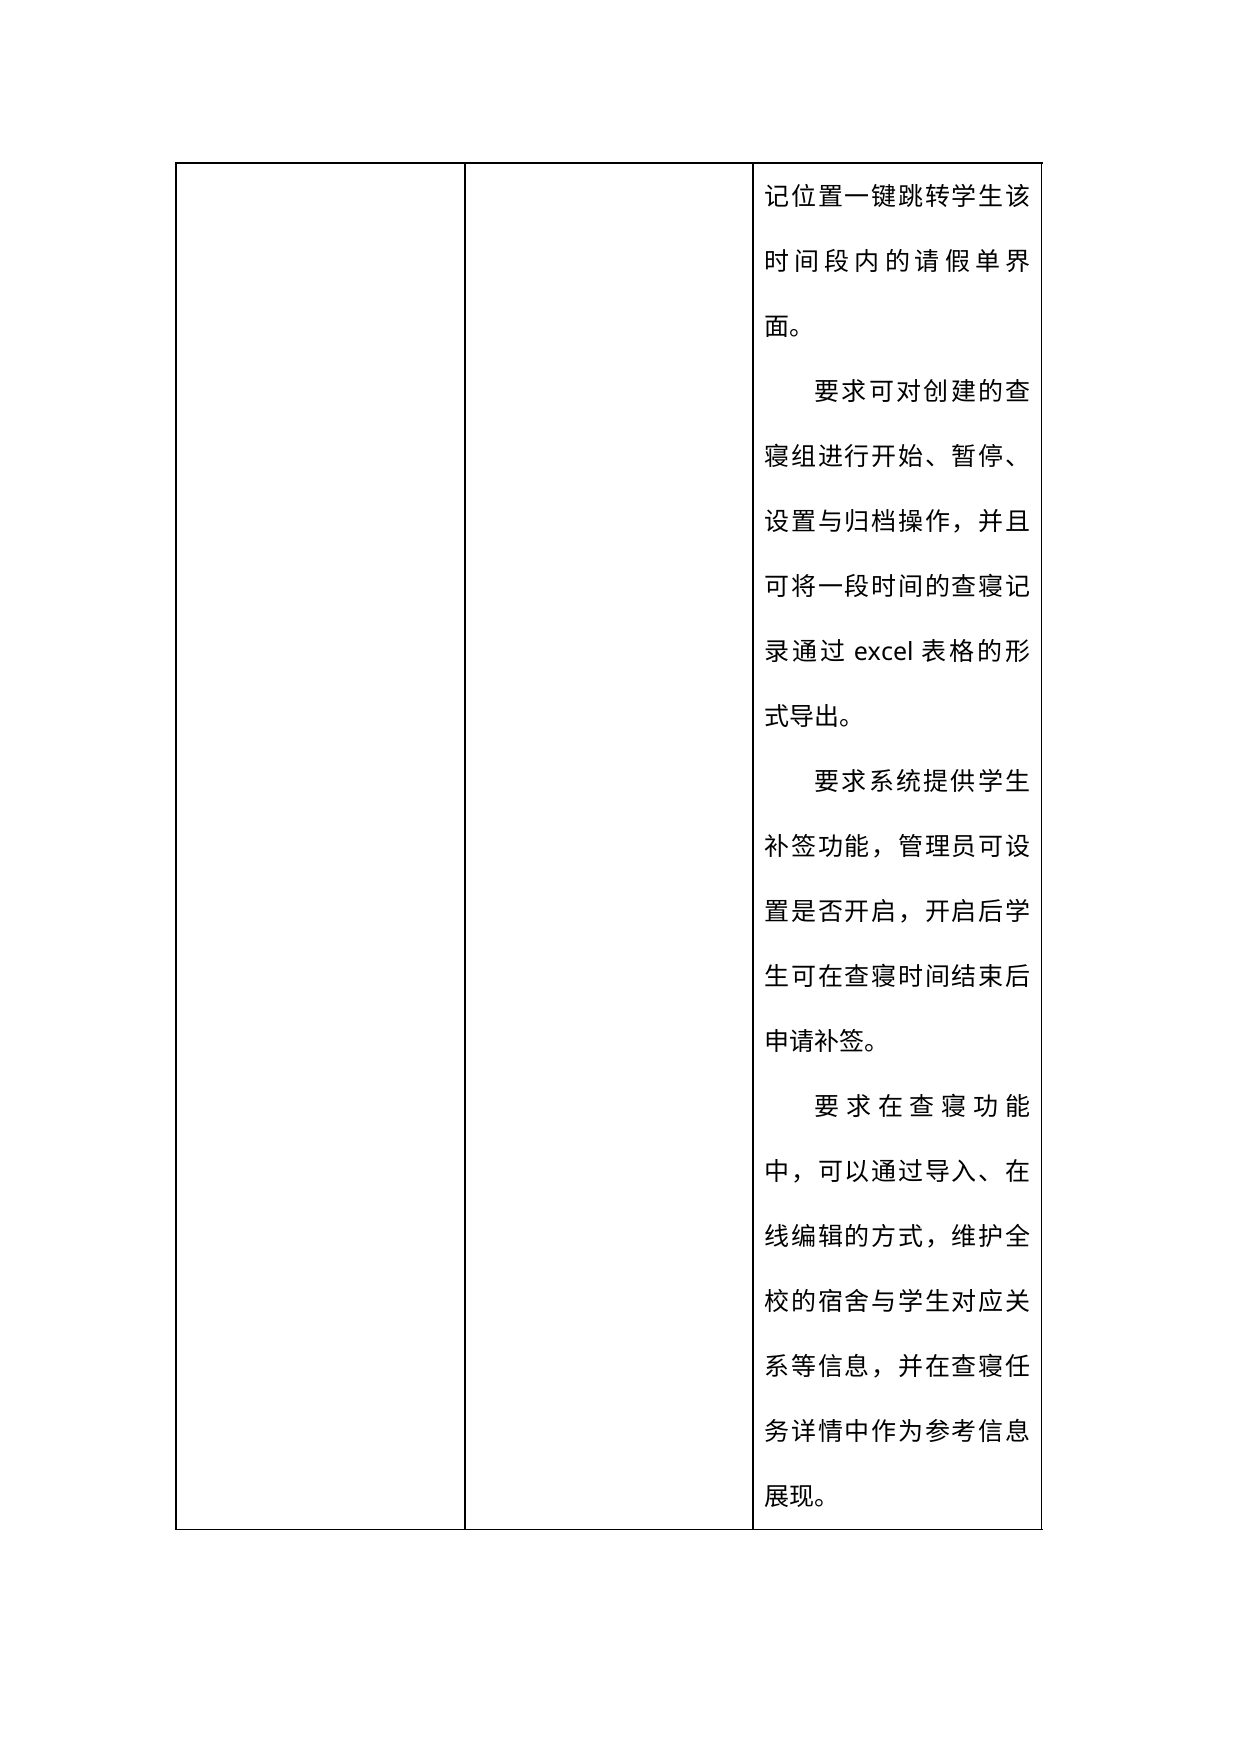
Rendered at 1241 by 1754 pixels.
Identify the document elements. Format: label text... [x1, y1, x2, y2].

table_cell [466, 164, 752, 1528]
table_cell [754, 164, 1041, 1528]
table_cell 4 [177, 164, 464, 1528]
